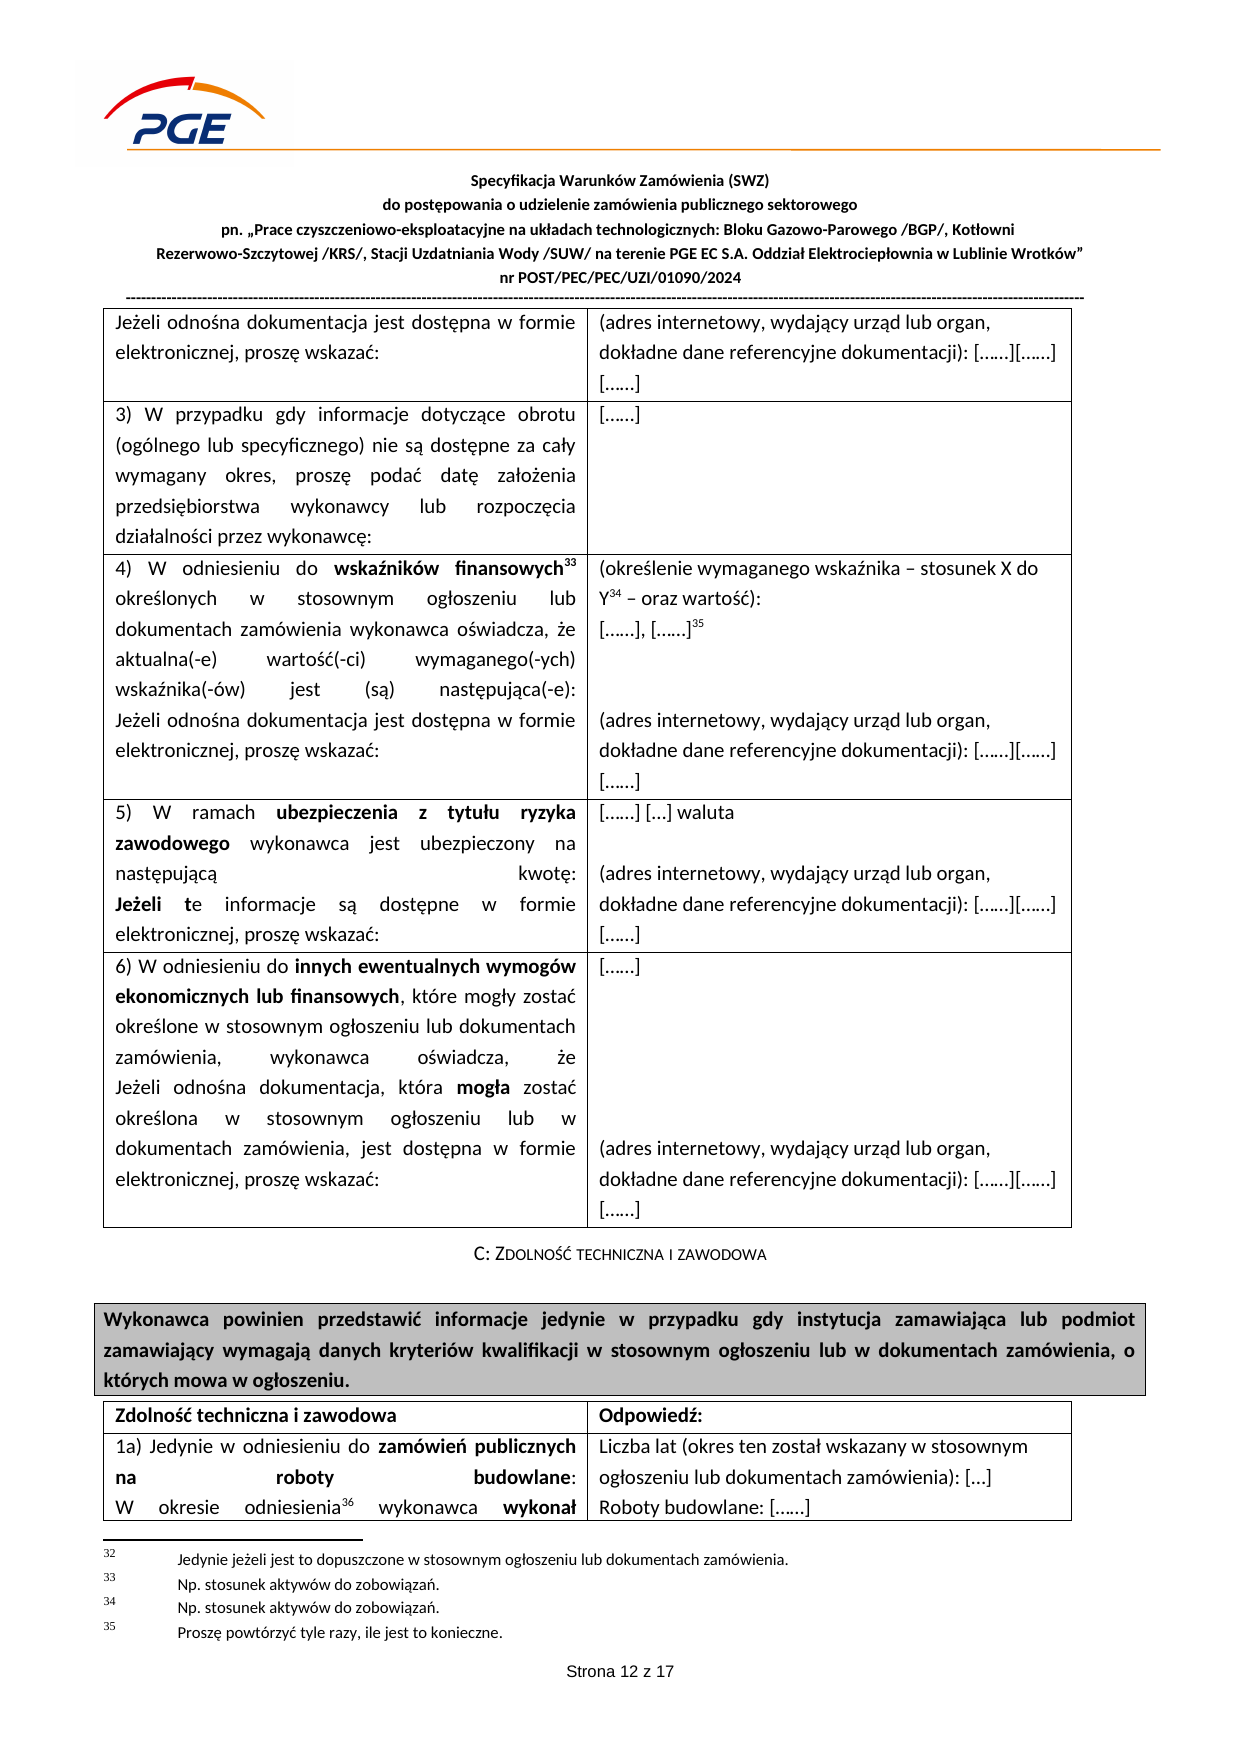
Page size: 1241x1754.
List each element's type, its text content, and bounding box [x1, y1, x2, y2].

table_cell [……] [588, 402, 1071, 554]
table_header Zdolność techniczna i zawodowa [104, 1402, 587, 1432]
table_cell [……] (adres internetowy, wydający urząd lub organ, dokładne dane referencyjne dokumentacji): [……][……][……] [588, 953, 1071, 1227]
text Wykonawca powinien przedstawić informacje jedynie w przypadku gdy instytucja zamawiająca lub podmiot zamawiający wymagają danych kryteriów kwalifikacji w stosownym ogłoszeniu lub w dokumentach zamówienia, o których mowa w ogłoszeniu. [95, 1304, 1145, 1395]
picture [75, 60, 294, 167]
table_header Odpowiedź: [588, 1402, 1071, 1432]
table_cell 6) W odniesieniu do innych ewentualnych wymogów ekonomicznych lub finansowych, które mogły zostać określone w stosownym ogłoszeniu lub dokumentach zamówienia, wykonawca oświadcza, że Jeżeli odnośna dokumentacja, która mogła zostać określona w stosownym ogłoszeniu lub w dokumentach zamówienia, jest dostępna w formie elektronicznej, proszę wskazać: [104, 953, 587, 1227]
title C: Zdolność techniczna i zawodowa [103, 1240, 1137, 1266]
table_cell 4) W odniesieniu do wskaźników finansowych określonych w stosownym ogłoszeniu lub dokumentach zamówienia wykonawca oświadcza, że aktualna(-e) wartość(-ci) wymaganego(-ych) wskaźnika(-ów) jest (są) następująca(-e): Jeżeli odnośna dokumentacja jest dostępna w formie elektronicznej, proszę wskazać: [104, 555, 587, 798]
table_cell [……] […] waluta (adres internetowy, wydający urząd lub organ, dokładne dane referencyjne dokumentacji): [……][……][……] [588, 800, 1071, 952]
table_cell (określenie wymaganego wskaźnika – stosunek X do Y – oraz wartość): [……], [……] (adres internetowy, wydający urząd lub organ, dokładne dane referencyjne dokumentacji): [……][……][……] [588, 555, 1071, 798]
table_cell 3) W przypadku gdy informacje dotyczące obrotu (ogólnego lub specyficznego) nie są dostępne za cały wymagany okres, proszę podać datę założenia przedsiębiorstwa wykonawcy lub rozpoczęcia działalności przez wykonawcę: [104, 402, 587, 554]
table_cell 5) W ramach ubezpieczenia z tytułu ryzyka zawodowego wykonawca jest ubezpieczony na następującą kwotę: Jeżeli te informacje są dostępne w formie elektronicznej, proszę wskazać: [104, 800, 587, 952]
